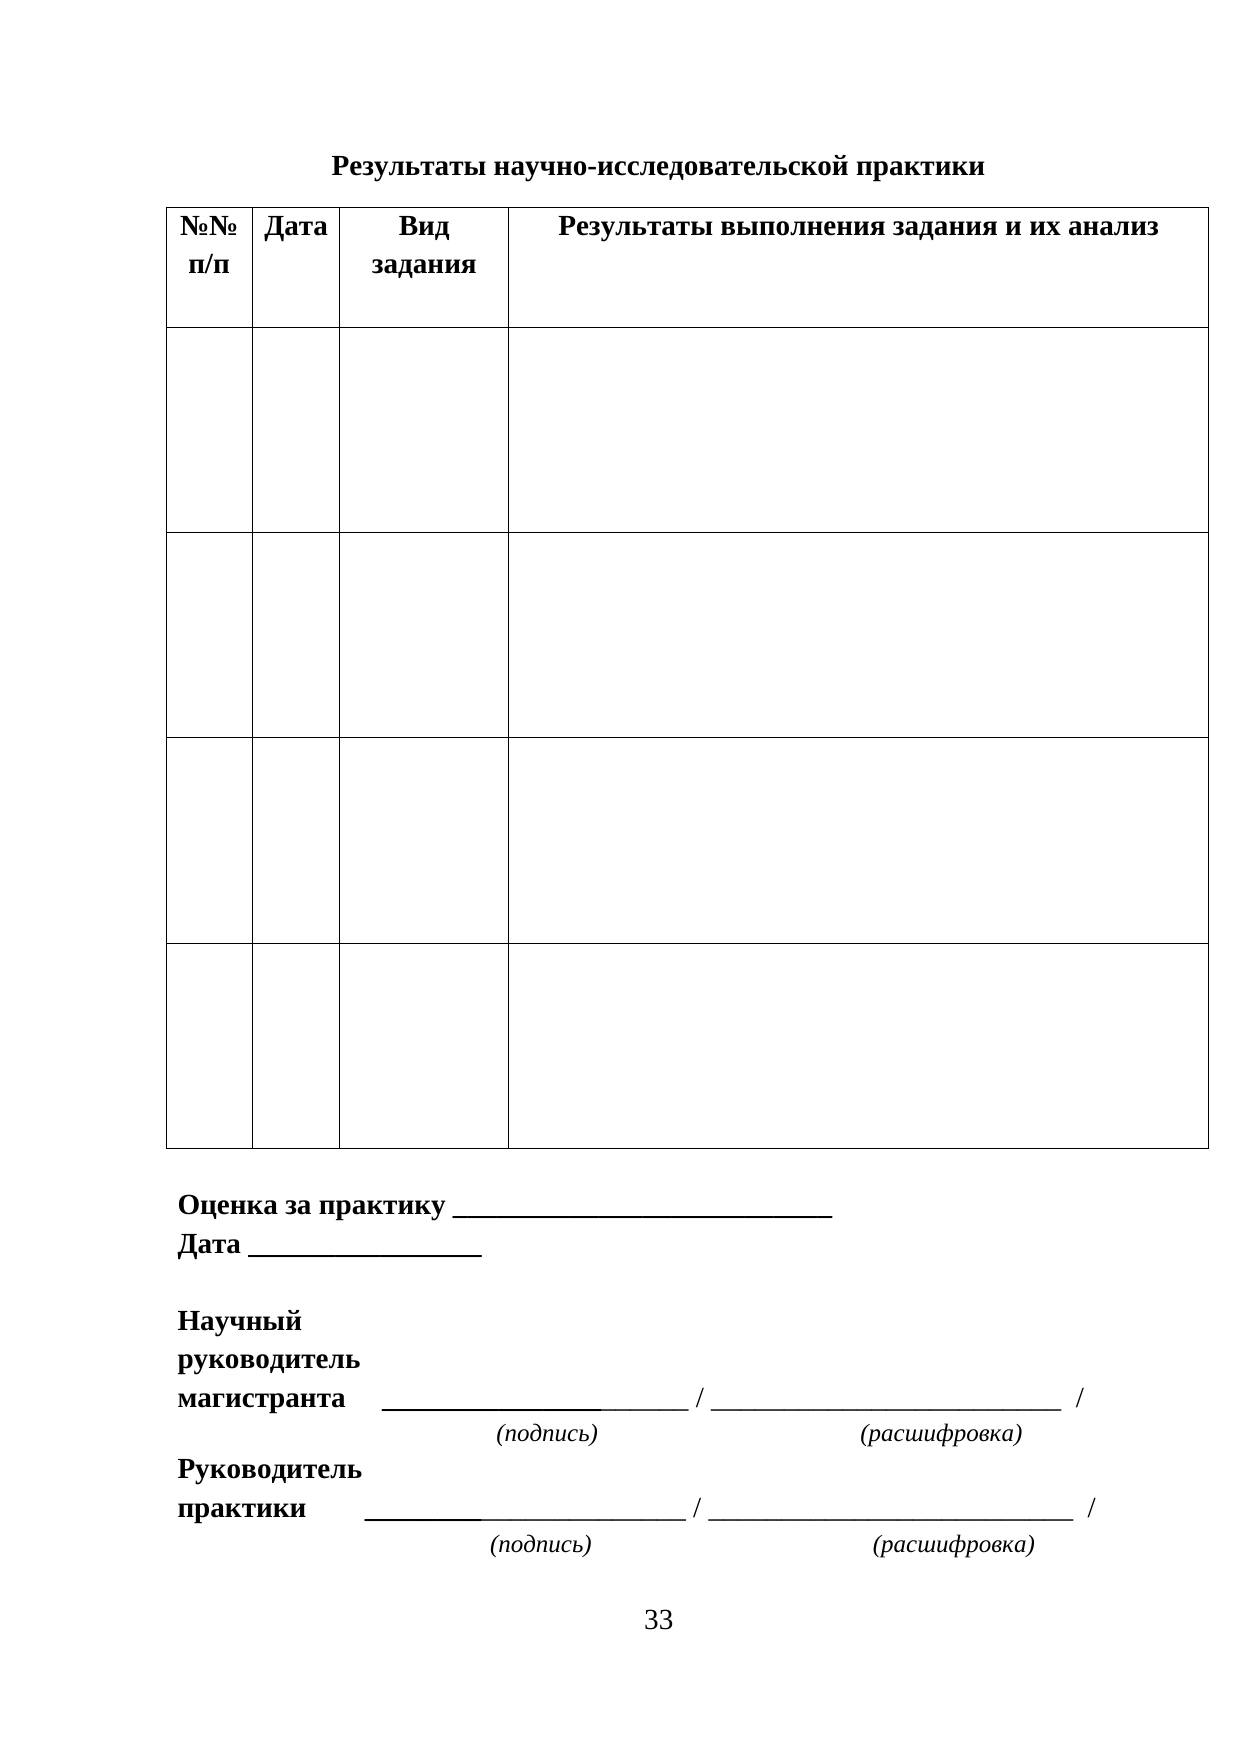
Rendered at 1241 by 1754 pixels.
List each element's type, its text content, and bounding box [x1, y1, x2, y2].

table_cell [509, 328, 1208, 532]
text руководитель [177, 1341, 1140, 1375]
table_cell [340, 738, 508, 942]
text Результаты научно-исследовательской практики [177, 148, 1140, 181]
table_header №№ п/п [167, 208, 252, 327]
table_cell [167, 533, 252, 737]
table_cell [167, 738, 252, 942]
table_cell [340, 328, 508, 532]
table_cell [253, 738, 339, 942]
text Оценка за практику __________________________ [177, 1187, 1140, 1221]
table_cell [167, 328, 252, 532]
table_cell [340, 944, 508, 1148]
table_cell [509, 944, 1208, 1148]
text (подпись) (расшифровка) [177, 1418, 1140, 1447]
table_header Результаты выполнения задания и их анализ [509, 208, 1208, 327]
table_cell [509, 738, 1208, 942]
text магистранта _____________________ / ________________________ / [177, 1380, 1140, 1413]
table_cell [253, 944, 339, 1148]
text Дата ________________ [177, 1226, 1140, 1259]
text Научный [177, 1303, 1140, 1336]
table_header Дата [253, 208, 339, 327]
table_cell [167, 944, 252, 1148]
text (подпись) (расшифровка) [177, 1529, 1140, 1557]
table_cell [253, 328, 339, 532]
table_cell [340, 533, 508, 737]
text практики ______________________ / _________________________ / [177, 1490, 1140, 1524]
table_cell [509, 533, 1208, 737]
text Руководитель [177, 1452, 1140, 1485]
table_header Вид задания [340, 208, 508, 327]
table_cell [253, 533, 339, 737]
